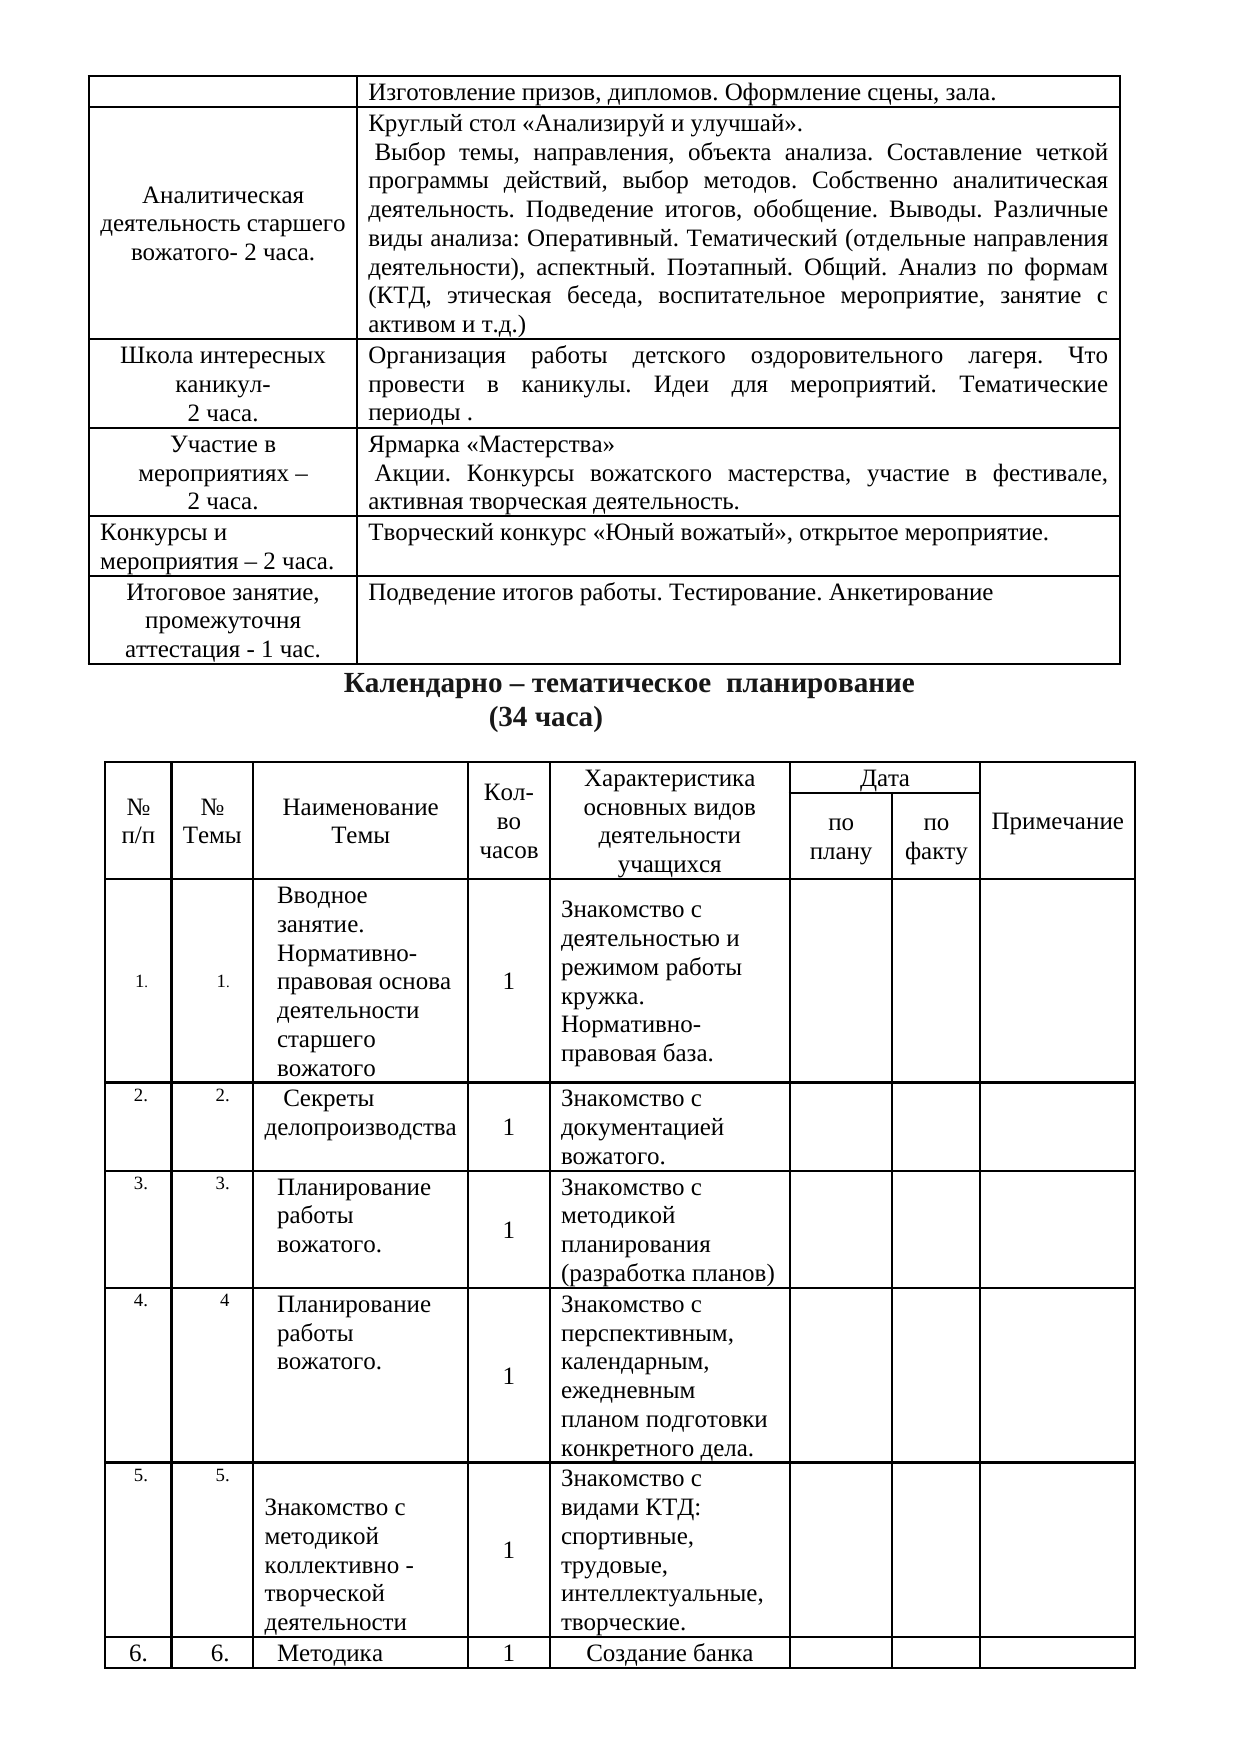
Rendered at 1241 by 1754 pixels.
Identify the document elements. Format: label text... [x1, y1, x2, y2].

table_cell 4. [106, 1289, 170, 1461]
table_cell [90, 77, 356, 106]
table_header Кол-во часов [469, 763, 549, 878]
table_cell 1. [173, 880, 252, 1081]
text Календарно – тематическое планирование [90, 665, 1165, 699]
table_cell [981, 880, 1134, 1081]
table_cell Знакомство с видами КТД: спортивные, трудовые, интеллектуальные, творческие. [551, 1464, 789, 1636]
table_cell Планирование работы вожатого. [254, 1289, 467, 1461]
table_cell 6. [106, 1638, 170, 1667]
table_cell Планирование работы вожатого. [254, 1172, 467, 1287]
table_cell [254, 1638, 467, 1667]
table_cell [981, 1289, 1134, 1461]
text (34 часа) [262, 699, 1165, 732]
table_cell [791, 1084, 891, 1170]
table_cell [893, 1638, 979, 1667]
table_cell Подведение итогов работы. Тестирование. Анкетирование [358, 577, 1119, 663]
table_header Характеристика основных видов деятельности учащихся [551, 763, 789, 878]
table_cell [791, 1464, 891, 1636]
table_cell Итоговое занятие, промежуточня аттестация - 1 час. [90, 577, 356, 663]
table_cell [358, 77, 1119, 106]
table_cell 2. [173, 1084, 252, 1170]
table_cell Вводное занятие. Нормативно-правовая основа деятельности старшего вожатого [254, 880, 467, 1081]
table_cell Секреты делопроизводства [254, 1084, 467, 1170]
table_cell [893, 1172, 979, 1287]
table_cell по плану [791, 794, 891, 878]
table_cell 1 [469, 1638, 549, 1667]
table_cell [893, 880, 979, 1081]
table_cell 1 [469, 880, 549, 1081]
table_cell Знакомство с методикой коллективно -творческой деятельности [254, 1464, 467, 1636]
table_cell 5. [106, 1464, 170, 1636]
table_cell 3. [106, 1172, 170, 1287]
table_cell 6. [173, 1638, 252, 1667]
table_cell Участие в мероприятиях – 2 часа. [90, 429, 356, 515]
table_cell [981, 1638, 1134, 1667]
table_cell Создание банка КТД. [551, 1638, 789, 1667]
table_cell Аналитическая деятельность старшего вожатого- 2 часа. [90, 108, 356, 338]
table_header Примечание [981, 763, 1134, 878]
table_cell [791, 880, 891, 1081]
table_cell 1 [469, 1084, 549, 1170]
table_cell Знакомство с методикой планирования (разработка планов) [551, 1172, 789, 1287]
table_cell Знакомство с деятельностью и режимом работы кружка. Нормативно-правовая база. [551, 880, 789, 1081]
table_cell [981, 1084, 1134, 1170]
table_cell по факту [893, 794, 979, 878]
table_cell Творческий конкурс «Юный вожатый», открытое мероприятие. [358, 517, 1119, 575]
table_cell Конкурсы и мероприятия – 2 часа. [90, 517, 356, 575]
table_header Наименование Темы [254, 763, 467, 878]
table_cell 1. [106, 880, 170, 1081]
table_cell [893, 1289, 979, 1461]
table_cell [893, 1084, 979, 1170]
table_cell 1 [469, 1172, 549, 1287]
table_cell Круглый стол «Анализируй и улучшай». Выбор темы, направления, объекта анализа. Составление четкой программы действий, выбор методов. Собственно аналитическая деятельность. Подведение итогов, обобщение. Выводы. Различные виды анализа: Оперативный. Тематический (отдельные направления деятельности), аспектный. Поэтапный. Общий. Анализ по формам (КТД, этическая беседа, воспитательное мероприятие, занятие с активом и т.д.) [358, 108, 1119, 338]
table_cell [981, 1464, 1134, 1636]
table_cell 1 [469, 1464, 549, 1636]
table_cell Ярмарка «Мастерства» Акции. Конкурсы вожатского мастерства, участие в фестивале, активная творческая деятельность. [358, 429, 1119, 515]
table_cell 2. [106, 1084, 170, 1170]
table_cell [791, 1172, 891, 1287]
table_cell [791, 1289, 891, 1461]
table_header № п/п [106, 763, 170, 878]
table_cell [981, 1172, 1134, 1287]
table_header Дата [791, 763, 979, 792]
table_cell Организация работы детского оздоровительного лагеря. Что провести в каникулы. Идеи для мероприятий. Тематические периоды . [358, 340, 1119, 427]
table_cell 1 [469, 1289, 549, 1461]
table_cell [791, 1638, 891, 1667]
table_cell Школа интересных каникул- 2 часа. [90, 340, 356, 427]
table_cell 3. [173, 1172, 252, 1287]
table_cell Знакомство с перспективным, календарным, ежедневным планом подготовки конкретного дела. [551, 1289, 789, 1461]
table_cell 5. [173, 1464, 252, 1636]
table_cell 4 [173, 1289, 252, 1461]
table_header № Темы [173, 763, 252, 878]
table_cell [893, 1464, 979, 1636]
table_cell Знакомство с документацией вожатого. [551, 1084, 789, 1170]
